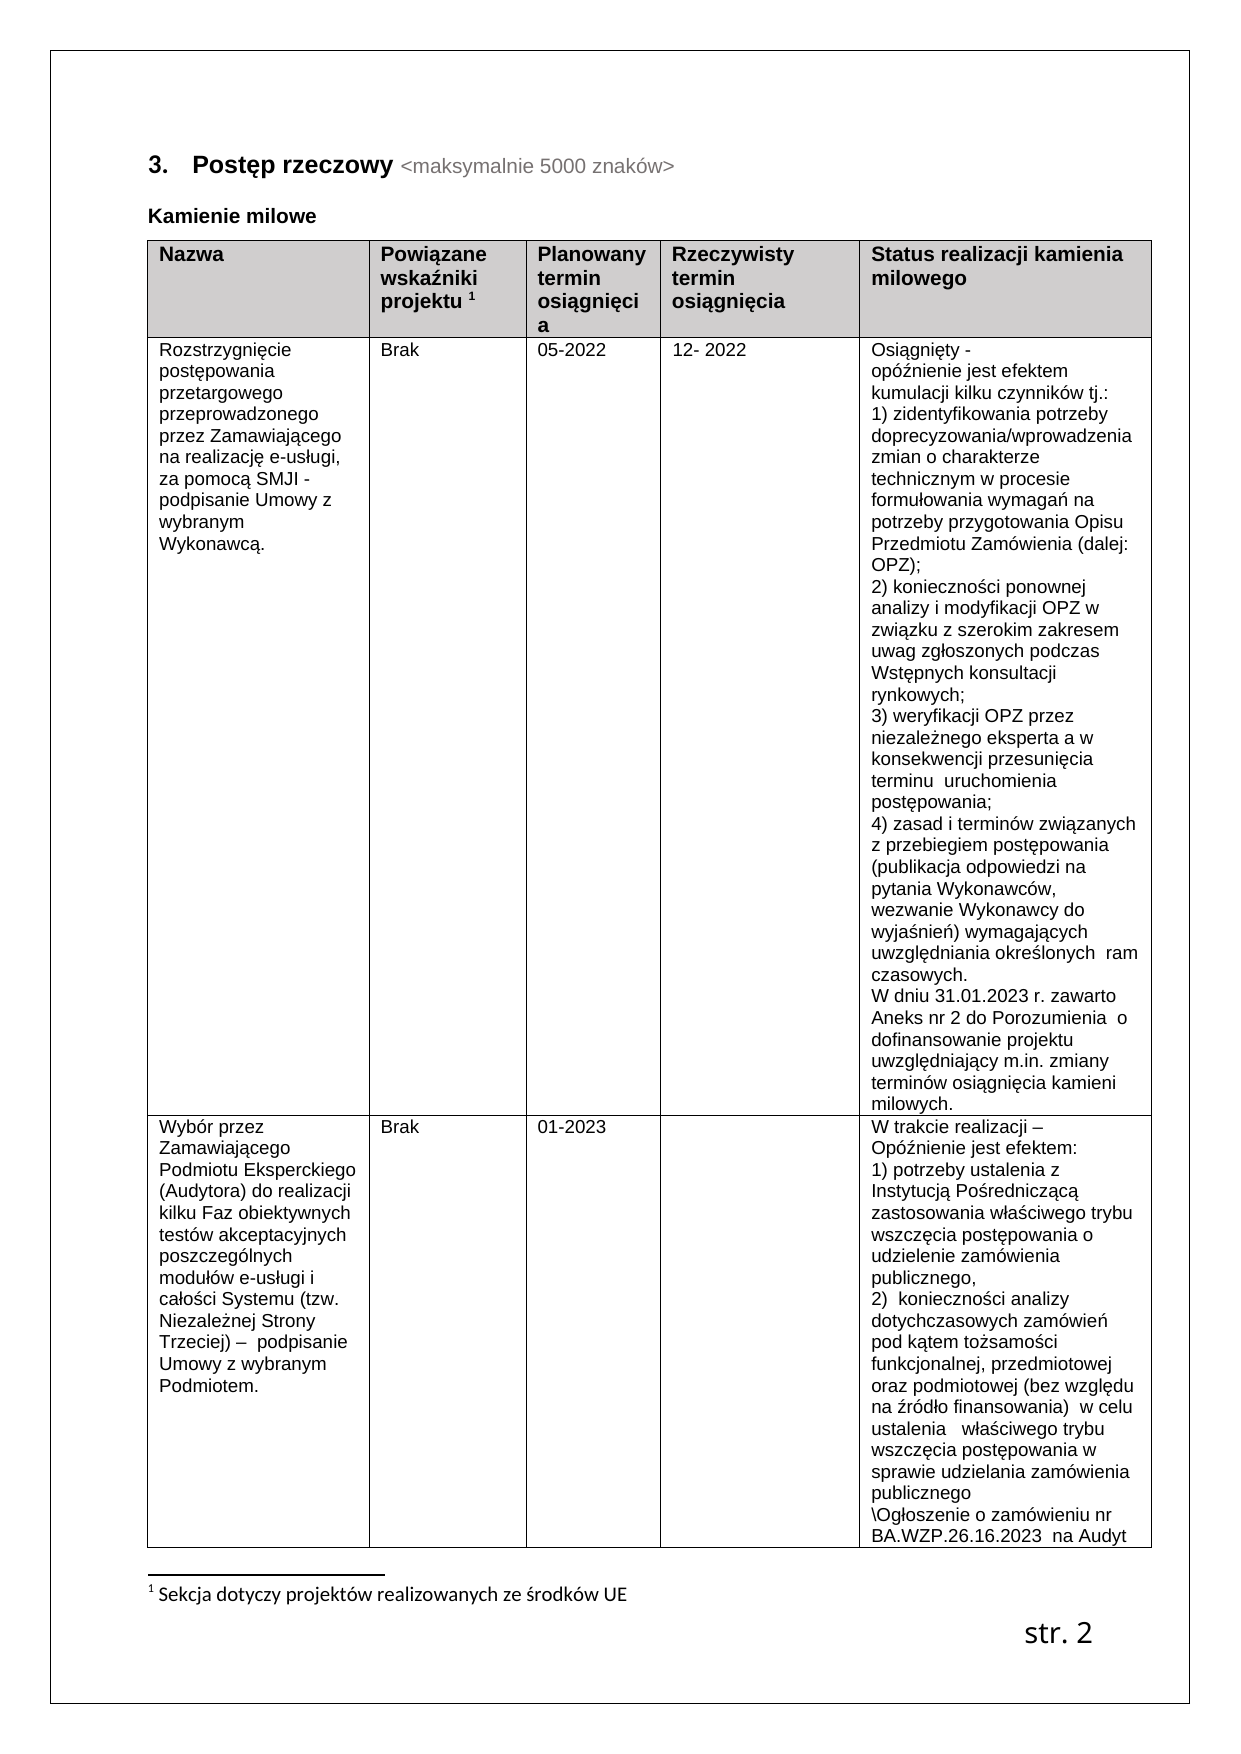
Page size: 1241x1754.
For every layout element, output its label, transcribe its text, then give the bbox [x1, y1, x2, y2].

table_cell 01-2023 [527, 1116, 660, 1547]
table_cell Osiągnięty - opóźnienie jest efektem kumulacji kilku czynników tj.: 1) zidentyfikowania potrzeby doprecyzowania/wprowadzenia zmian o charakterze technicznym w procesie formułowania wymagań na potrzeby przygotowania Opisu Przedmiotu Zamówienia (dalej: OPZ); 2) konieczności ponownej analizy i modyfikacji OPZ w związku z szerokim zakresem uwag zgłoszonych podczas Wstępnych konsultacji rynkowych; 3) weryfikacji OPZ przez niezależnego eksperta a w konsekwencji przesunięcia terminu uruchomienia postępowania; 4) zasad i terminów związanych z przebiegiem postępowania (publikacja odpowiedzi na pytania Wykonawców, wezwanie Wykonawcy do wyjaśnień) wymagających uwzględniania określonych ram czasowych. W dniu 31.01.2023 r. zawarto Aneks nr 2 do Porozumienia o dofinansowanie projektu uwzględniający m.in. zmiany terminów osiągnięcia kamieni milowych. [860, 338, 1151, 1114]
table_header Nazwa [148, 241, 369, 337]
table_cell Rozstrzygnięcie postępowania przetargowego przeprowadzonego przez Zamawiającego na realizację e-usługi, za pomocą SMJI - podpisanie Umowy z wybranym Wykonawcą. [148, 338, 369, 1114]
table_cell 05-2022 [527, 338, 660, 1114]
table_header Status realizacji kamienia milowego [860, 241, 1151, 337]
table_header Planowany termin osiągnięcia [527, 241, 660, 337]
table_header Rzeczywisty termin osiągnięcia [661, 241, 859, 337]
table_cell Brak [370, 1116, 526, 1547]
table_header Powiązane wskaźniki projektu [370, 241, 526, 337]
table_cell [661, 1116, 859, 1547]
text Kamienie milowe [148, 204, 1093, 228]
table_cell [860, 1116, 1151, 1547]
table_cell Brak [370, 338, 526, 1114]
table_cell 12- 2022 [661, 338, 859, 1114]
subtitle Postęp rzeczowy <maksymalnie 5000 znaków> [148, 147, 1093, 181]
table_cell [148, 1116, 369, 1547]
